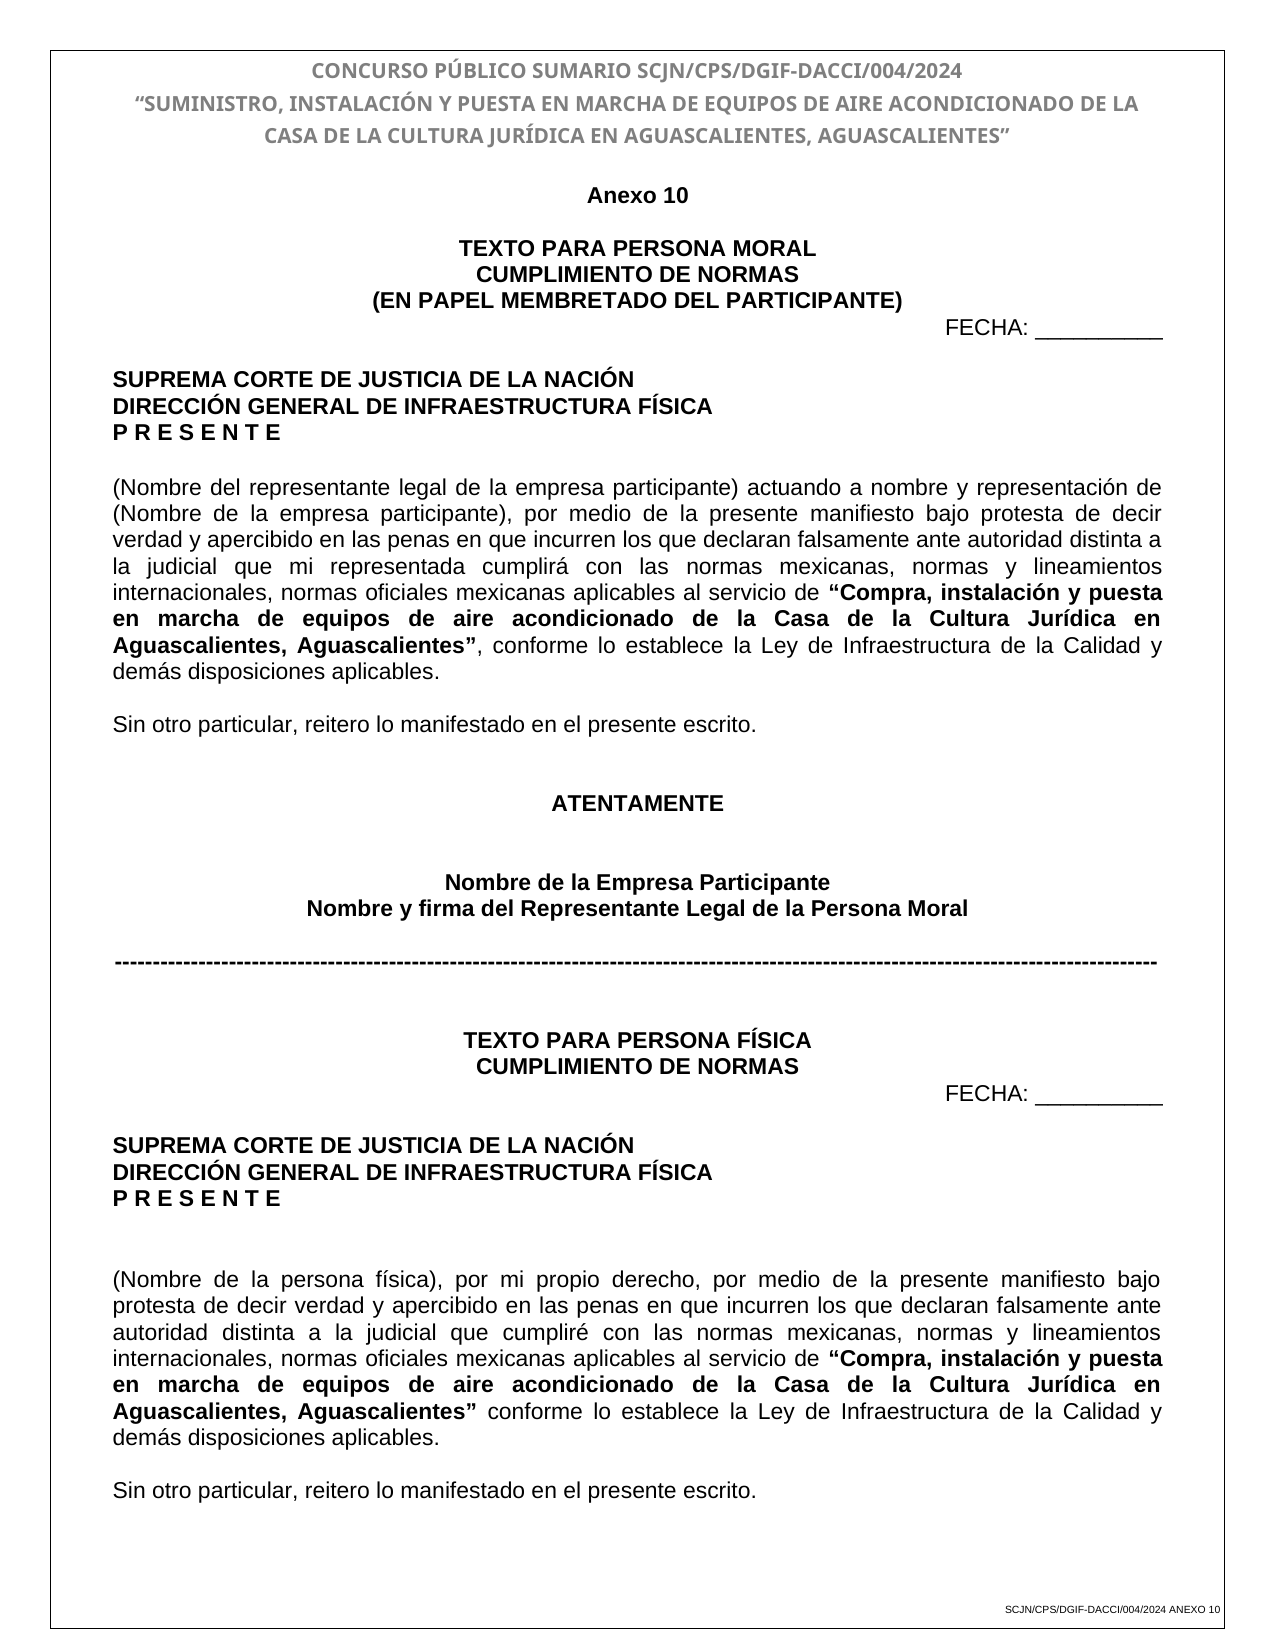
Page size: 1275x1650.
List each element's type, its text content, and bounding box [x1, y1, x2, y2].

text ATENTAMENTE [112, 790, 1162, 816]
text Sin otro particular, reitero lo manifestado en el presente escrito. [112, 711, 1162, 737]
text Sin otro particular, reitero lo manifestado en el presente escrito. [112, 1477, 1162, 1503]
text DIRECCIÓN GENERAL DE INFRAESTRUCTURA FÍSICA [112, 393, 1162, 419]
text P R E S E N T E [112, 419, 1162, 446]
text Nombre y firma del Representante Legal de la Persona Moral [112, 895, 1162, 922]
text CUMPLIMIENTO DE NORMAS [112, 261, 1162, 287]
text SUPREMA CORTE DE JUSTICIA DE LA NACIÓN [112, 1132, 1162, 1159]
text FECHA: __________ [112, 314, 1162, 340]
text DIRECCIÓN GENERAL DE INFRAESTRUCTURA FÍSICA [112, 1159, 1162, 1185]
text TEXTO PARA PERSONA FÍSICA [112, 1027, 1162, 1053]
text TEXTO PARA PERSONA MORAL [112, 235, 1162, 261]
text ----------------------------------------------------------------------------------------------------------------------------------------- [112, 948, 1162, 974]
text Nombre de la Empresa Participante [112, 869, 1162, 895]
text SUPREMA CORTE DE JUSTICIA DE LA NACIÓN [112, 366, 1162, 393]
text (Nombre del representante legal de la empresa participante) actuando a nombre y representación de (Nombre de la empresa participante), por medio de la presente manifiesto bajo protesta de decir verdad y apercibido en las penas en que incurren los que declaran falsamente ante autoridad distinta a la judicial que mi representada cumplirá con las normas mexicanas, normas y lineamientos internacionales, normas oficiales mexicanas aplicables al servicio de “Compra, instalación y puesta en marcha de equipos de aire acondicionado de la Casa de la Cultura Jurídica en Aguascalientes, Aguascalientes”, conforme lo establece la Ley de Infraestructura de la Calidad y demás disposiciones aplicables. [112, 473, 1162, 684]
text (Nombre de la persona física), por mi propio derecho, por medio de la presente manifiesto bajo protesta de decir verdad y apercibido en las penas en que incurren los que declaran falsamente ante autoridad distinta a la judicial que cumpliré con las normas mexicanas, normas y lineamientos internacionales, normas oficiales mexicanas aplicables al servicio de “Compra, instalación y puesta en marcha de equipos de aire acondicionado de la Casa de la Cultura Jurídica en Aguascalientes, Aguascalientes” conforme lo establece la Ley de Infraestructura de la Calidad y demás disposiciones aplicables. [112, 1266, 1162, 1450]
text Anexo 10 [112, 182, 1162, 208]
text CUMPLIMIENTO DE NORMAS [112, 1053, 1162, 1080]
text FECHA: __________ [112, 1080, 1162, 1106]
text P R E S E N T E [112, 1185, 1162, 1211]
text (EN PAPEL MEMBRETADO DEL PARTICIPANTE) [112, 287, 1162, 314]
